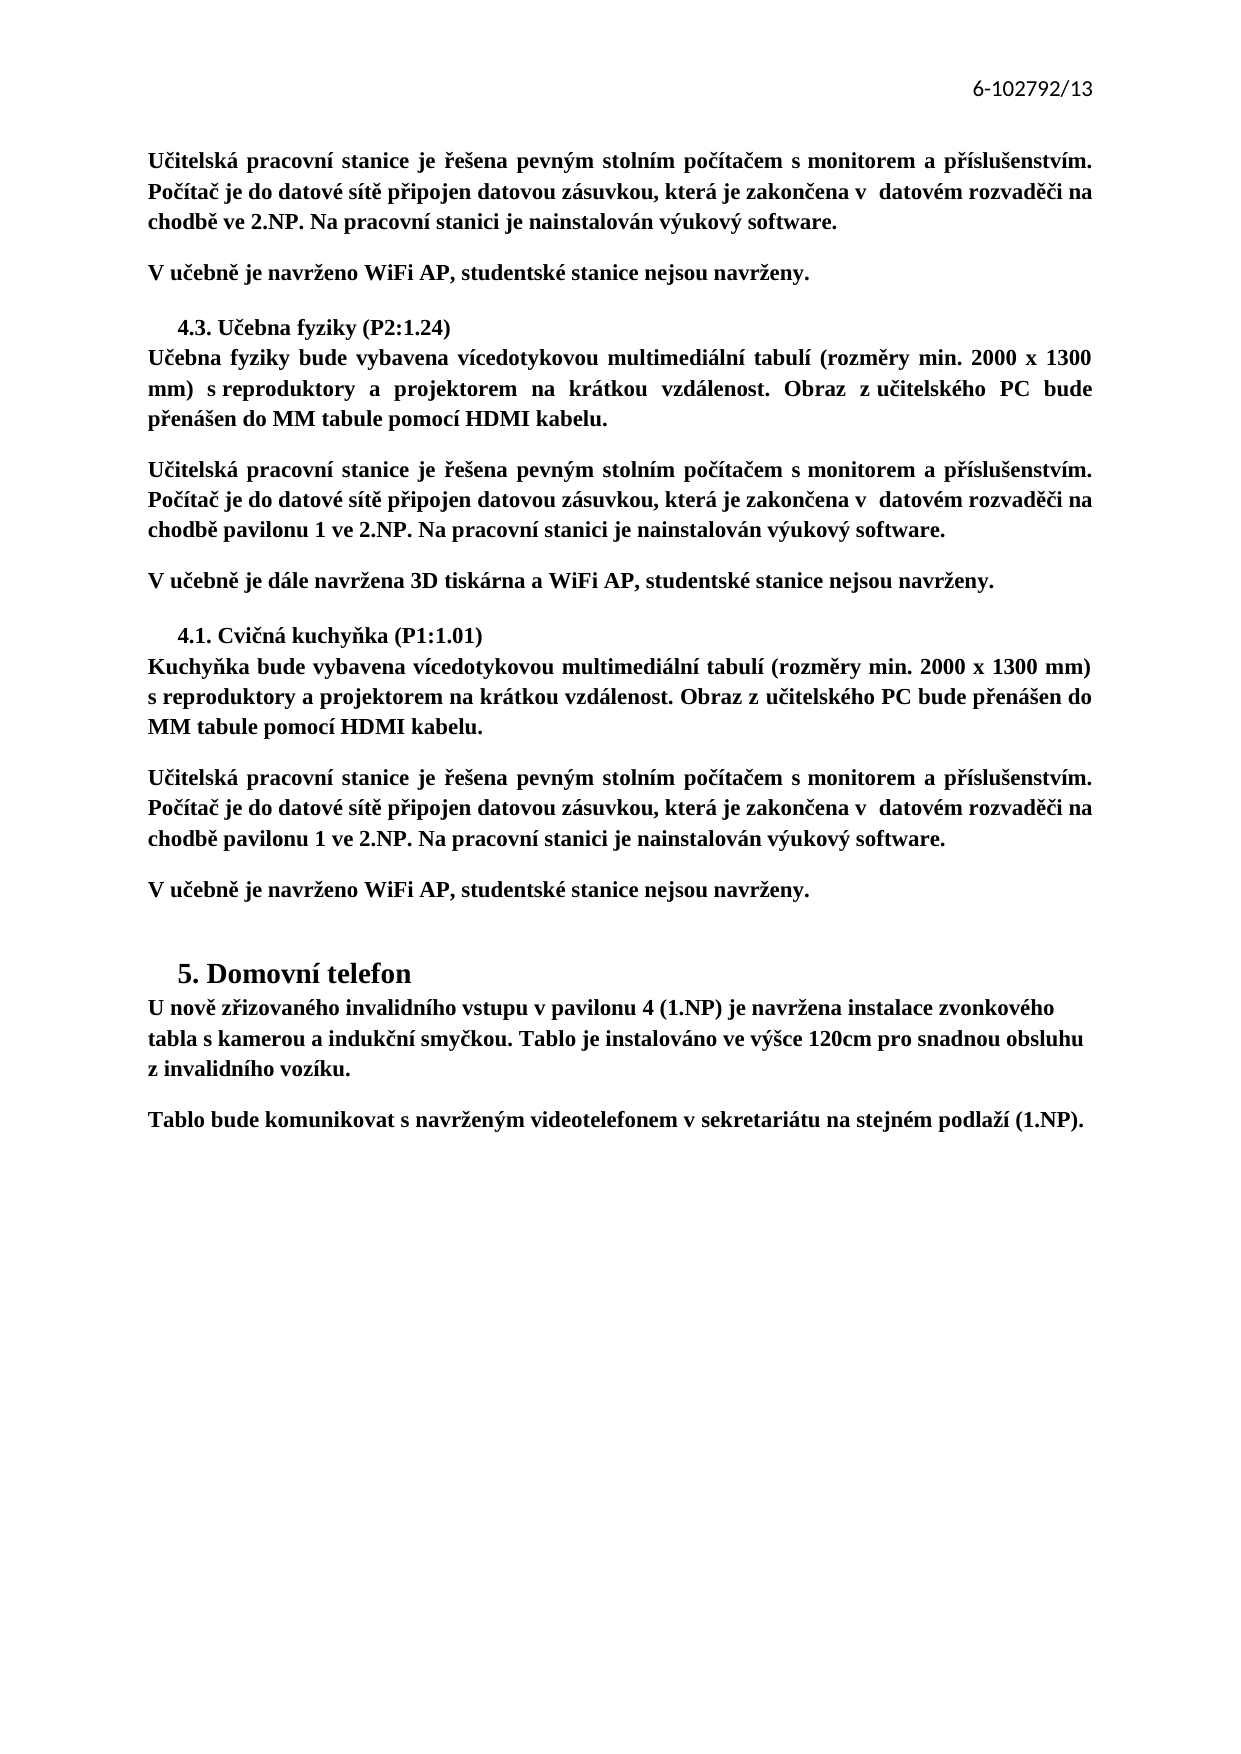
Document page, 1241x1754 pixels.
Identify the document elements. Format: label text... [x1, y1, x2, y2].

subtitle Učebna fyziky (P2:1.24) [177, 314, 1093, 341]
text Učitelská pracovní stanice je řešena pevným stolním počítačem s monitorem a příslušenstvím. Počítač je do datové sítě připojen datovou zásuvkou, která je zakončena v datovém rozvaděči na chodbě pavilonu 1 ve 2.NP. Na pracovní stanici je nainstalován výukový software. [148, 764, 1093, 851]
text Učitelská pracovní stanice je řešena pevným stolním počítačem s monitorem a příslušenstvím. Počítač je do datové sítě připojen datovou zásuvkou, která je zakončena v datovém rozvaděči na chodbě pavilonu 1 ve 2.NP. Na pracovní stanici je nainstalován výukový software. [148, 456, 1093, 543]
text V učebně je navrženo WiFi AP, studentské stanice nejsou navrženy. [148, 876, 1093, 902]
text Učebna fyziky bude vybavena vícedotykovou multimediální tabulí (rozměry min. 2000 x 1300 mm) s reproduktory a projektorem na krátkou vzdálenost. Obraz z učitelského PC bude přenášen do MM tabule pomocí HDMI kabelu. [148, 344, 1093, 431]
text Učitelská pracovní stanice je řešena pevným stolním počítačem s monitorem a příslušenstvím. Počítač je do datové sítě připojen datovou zásuvkou, která je zakončena v datovém rozvaděči na chodbě ve 2.NP. Na pracovní stanici je nainstalován výukový software. [148, 148, 1093, 234]
text Tablo bude komunikovat s navrženým videotelefonem v sekretariátu na stejném podlaží (1.NP). [148, 1106, 1093, 1132]
text Kuchyňka bude vybavena vícedotykovou multimediální tabulí (rozměry min. 2000 x 1300 mm) s reproduktory a projektorem na krátkou vzdálenost. Obraz z učitelského PC bude přenášen do MM tabule pomocí HDMI kabelu. [148, 653, 1093, 739]
text V učebně je navrženo WiFi AP, studentské stanice nejsou navrženy. [148, 259, 1093, 285]
subtitle Cvičná kuchyňka (P1:1.01) [177, 623, 1093, 649]
text U nově zřizovaného invalidního vstupu v pavilonu 4 (1.NP) je navržena instalace zvonkového tabla s kamerou a indukční smyčkou. Tablo je instalováno ve výšce 120cm pro snadnou obsluhu z invalidního vozíku. [148, 994, 1093, 1081]
text V učebně je dále navržena 3D tiskárna a WiFi AP, studentské stanice nejsou navrženy. [148, 567, 1093, 594]
subtitle Domovní telefon [177, 956, 1093, 989]
